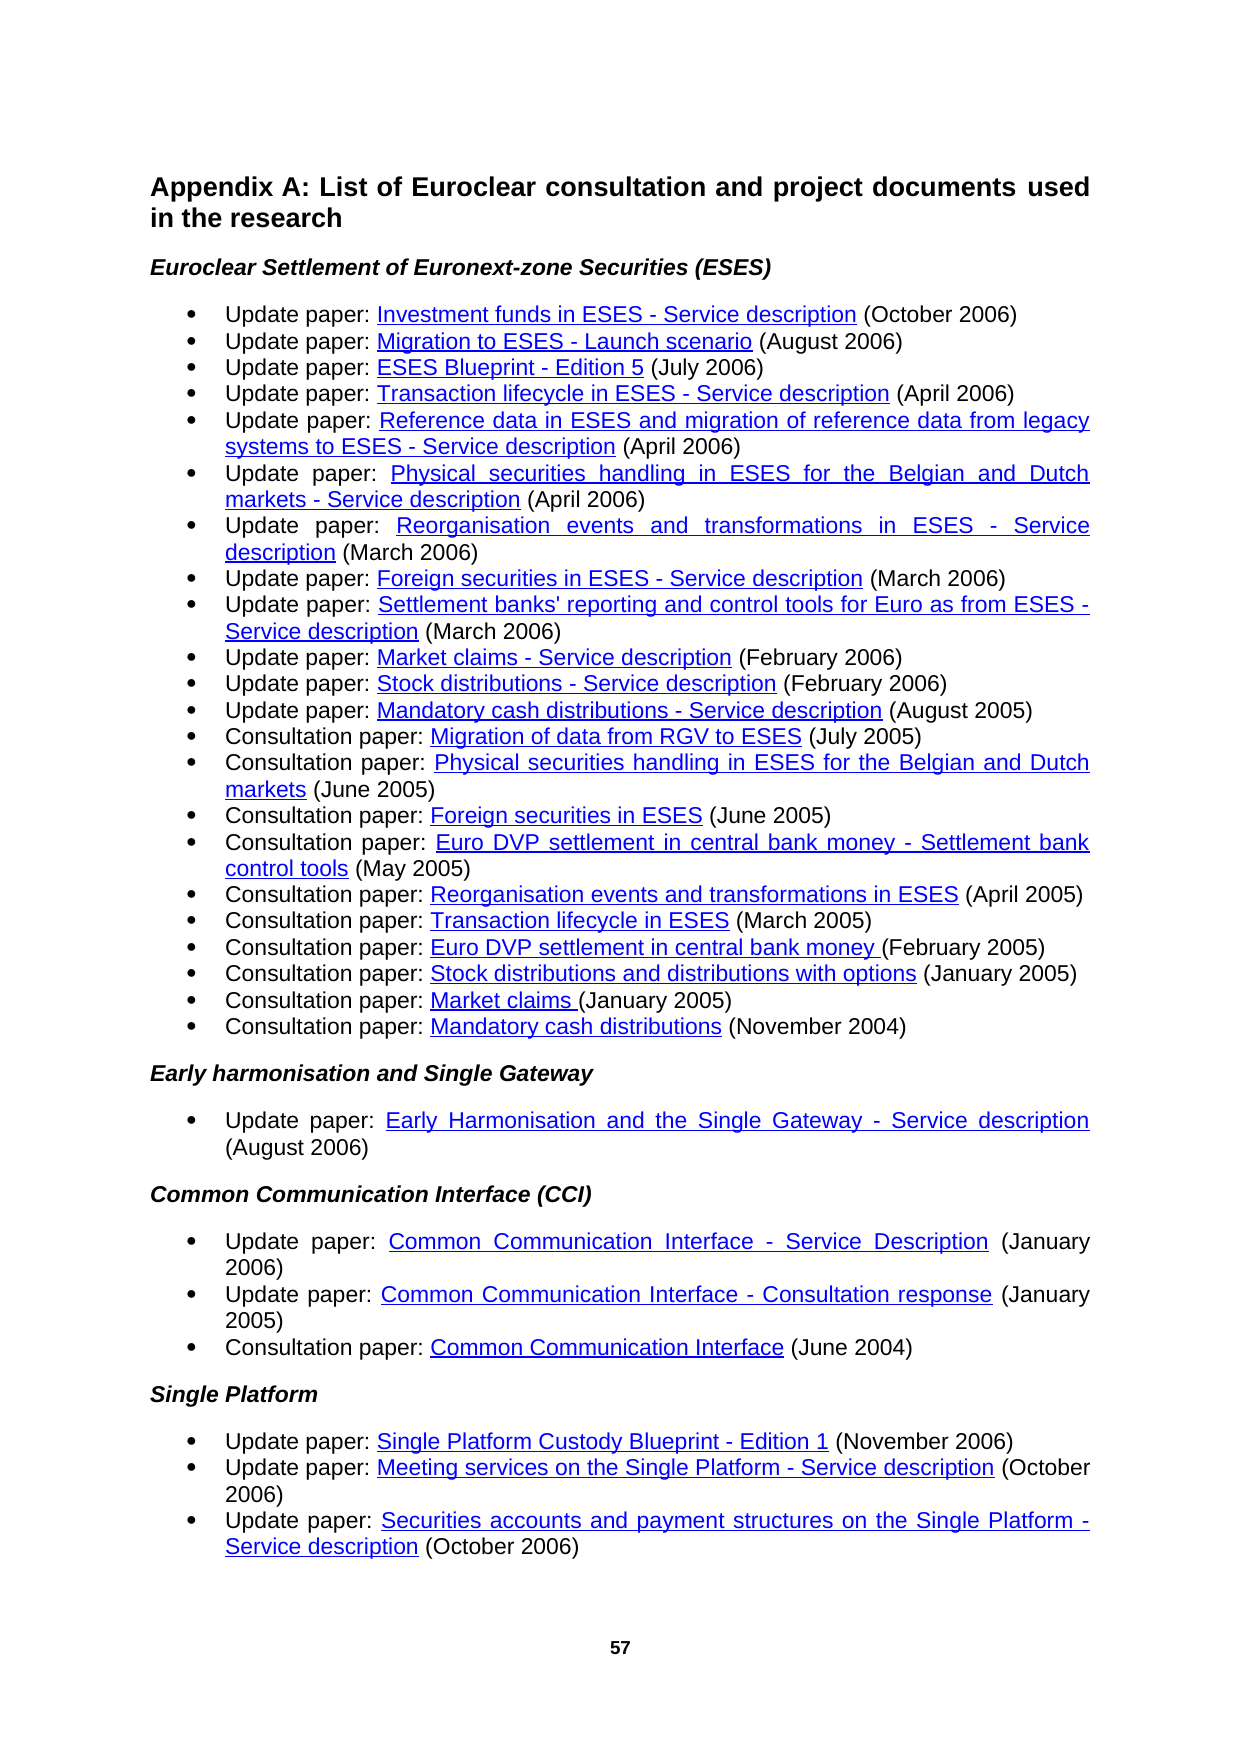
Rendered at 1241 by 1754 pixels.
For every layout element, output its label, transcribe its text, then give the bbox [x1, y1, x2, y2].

list Update paper: Early Harmonisation and the Single Gateway - Service description (August 2006) [187, 1107, 1090, 1160]
list Update paper: Common Communication Interface - Service Description (January 2006) [187, 1228, 1090, 1281]
list Update paper: Transaction lifecycle in ESES - Service description (April 2006) [187, 380, 1090, 407]
list Update paper: Migration to ESES - Launch scenario (August 2006) [187, 328, 1090, 354]
list Consultation paper: Euro DVP settlement in central bank money (February 2005) [187, 934, 1090, 960]
list Consultation paper: Migration of data from RGV to ESES (July 2005) [187, 723, 1090, 749]
list Consultation paper: Market claims (January 2005) [187, 987, 1090, 1013]
list Consultation paper: Common Communication Interface (June 2004) [187, 1333, 1090, 1360]
subtitle Single Platform [150, 1381, 1090, 1407]
list Consultation paper: Euro DVP settlement in central bank money - Settlement bank control tools (May 2005) [187, 828, 1090, 881]
list Consultation paper: Mandatory cash distributions (November 2004) [187, 1013, 1090, 1039]
list Consultation paper: Physical securities handling in ESES for the Belgian and Dutch markets (June 2005) [187, 749, 1090, 802]
subtitle Early harmonisation and Single Gateway [150, 1060, 1090, 1086]
list Update paper: Market claims - Service description (February 2006) [187, 644, 1090, 670]
list Update paper: Securities accounts and payment structures on the Single Platform - Service description (October 2006) [187, 1507, 1090, 1559]
list Update paper: Investment funds in ESES - Service description (October 2006) [187, 301, 1090, 328]
subtitle Appendix A: List of Euroclear consultation and project documents used in the research [150, 171, 1090, 233]
list Update paper: Mandatory cash distributions - Service description (August 2005) [187, 697, 1090, 723]
subtitle Euroclear Settlement of Euronext-zone Securities (ESES) [150, 254, 1090, 281]
list Consultation paper: Stock distributions and distributions with options (January 2005) [187, 960, 1090, 987]
list Update paper: Single Platform Custody Blueprint - Edition 1 (November 2006) [187, 1428, 1090, 1454]
list Update paper: Settlement banks' reporting and control tools for Euro as from ESES - Service description (March 2006) [187, 591, 1090, 644]
list Consultation paper: Transaction lifecycle in ESES (March 2005) [187, 907, 1090, 934]
list Update paper: Meeting services on the Single Platform - Service description (October 2006) [187, 1454, 1090, 1507]
list Update paper: Stock distributions - Service description (February 2006) [187, 670, 1090, 697]
list Update paper: Reference data in ESES and migration of reference data from legacy systems to ESES - Service description (April 2006) [187, 407, 1090, 459]
list Update paper: Reorganisation events and transformations in ESES - Service description (March 2006) [187, 512, 1090, 565]
list Update paper: ESES Blueprint - Edition 5 (July 2006) [187, 354, 1090, 380]
list Consultation paper: Reorganisation events and transformations in ESES (April 2005) [187, 881, 1090, 907]
list Consultation paper: Foreign securities in ESES (June 2005) [187, 802, 1090, 828]
subtitle Common Communication Interface (CCI) [150, 1181, 1090, 1207]
list Update paper: Foreign securities in ESES - Service description (March 2006) [187, 565, 1090, 591]
list Update paper: Common Communication Interface - Consultation response (January 2005) [187, 1281, 1090, 1333]
list Update paper: Physical securities handling in ESES for the Belgian and Dutch markets - Service description (April 2006) [187, 459, 1090, 512]
